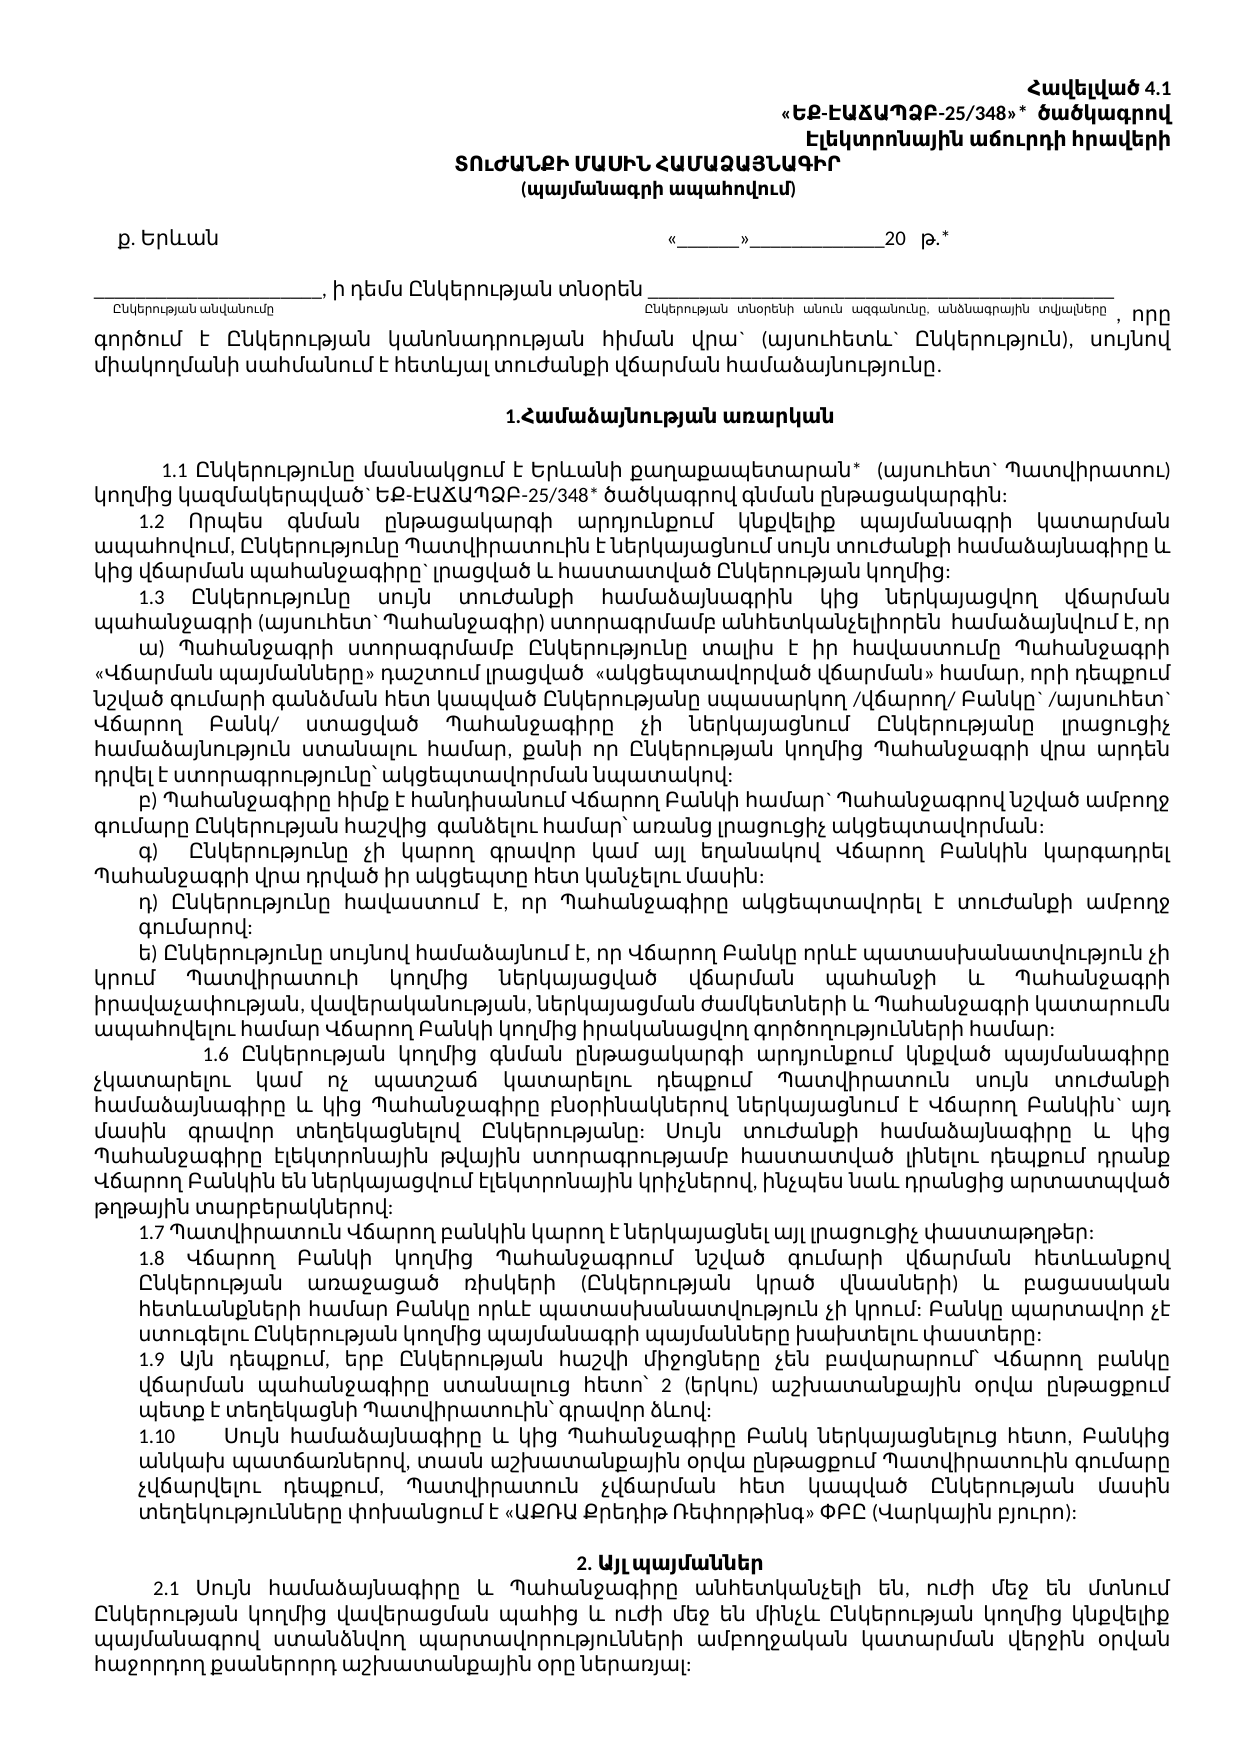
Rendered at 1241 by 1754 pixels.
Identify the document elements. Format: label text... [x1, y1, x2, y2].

text Էլեկտրոնային աճուրդի հրավերի [94, 126, 1171, 151]
text ե) Ընկերությունը սույնով համաձայնում է, որ Վճարող Բանկը որևէ պատասխանատվություն չի կրում Պատվիրատուի կողմից ներկայացված վճարման պահանջի և Պահանջագրի իրավաչափության, վավերականության, ներկայացման ժամկետների և Պահանջագրի կատարումն ապահովելու համար Վճարող Բանկի կողմից իրականացվող գործողությունների համար: [94, 940, 1171, 1042]
text Հավելված 4.1 [94, 75, 1171, 100]
text Ընկերության անվանումը Ընկերության տնօրենի անուն ազգանունը, անձնագրային տվյալները , որը գործում է Ընկերության կանոնադրության հիման վրա` (այսուհետև` Ընկերություն), սույնով միակողմանի սահմանում է հետևյալ տուժանքի վճարման համաձայնությունը. [94, 301, 1171, 377]
text 1.Համաձայնության առարկան [169, 403, 1171, 428]
text ք. Երևան «______»_____________20 թ.* [94, 225, 1171, 250]
text (պայմանագրի ապահովում) [94, 177, 1171, 199]
text 1.3 Ընկերությունը սույն տուժանքի համաձայնագրին կից ներկայացվող վճարման պահանջագրի (այսուհետ` Պահանջագիր) ստորագրմամբ անհետկանչելիորեն համաձայնվում է, որ [94, 584, 1171, 635]
text 1.8 Վճարող Բանկի կողմից Պահանջագրում նշված գումարի վճարման հետևանքով Ընկերության առաջացած ռիսկերի (Ընկերության կրած վնասների) և բացասական հետևանքների համար Բանկը որևէ պատասխանատվություն չի կրում: Բանկը պարտավոր չէ ստուգելու Ընկերության կողմից պայմանագրի պայմանները խախտելու փաստերը: [138, 1245, 1171, 1347]
text «ԵՔ-ԷԱՃԱՊՁԲ-25/348»* ծածկագրով [94, 100, 1171, 126]
text ՏՈւԺԱՆՔԻ ՄԱՍԻՆ ՀԱՄԱՁԱՅՆԱԳԻՐ [94, 151, 1171, 177]
text 1.2 Որպես գնման ընթացակարգի արդյունքում կնքվելիք պայմանագրի կատարման ապահովում, Ընկերությունը Պատվիրատուին է ներկայացնում սույն տուժանքի համաձայնագիրը և կից վճարման պահանջագիրը` լրացված և հաստատված Ընկերության կողմից: [94, 508, 1171, 584]
text բ) Պահանջագիրը հիմք է հանդիսանում Վճարող Բանկի համար` Պահանջագրով նշված ամբողջ գումարը Ընկերության հաշվից գանձելու համար՝ առանց լրացուցիչ ակցեպտավորման: [94, 787, 1171, 838]
text 1.10 Սույն համաձայնագիրը և կից Պահանջագիրը Բանկ ներկայացնելուց հետո, Բանկից անկախ պատճառներով, տասն աշխատանքային օրվա ընթացքում Պատվիրատուին գումարը չվճարվելու դեպքում, Պատվիրատուն չվճարման հետ կապված Ընկերության մասին տեղեկությունները փոխանցում է «ԱՔՌԱ Քրեդիթ Ռեփորթինգ» ՓԲԸ (Վարկային բյուրո): [138, 1423, 1171, 1524]
text ______________________, ի դեմս Ընկերության տնօրեն _____________________________________________ [94, 276, 1171, 301]
text ա) Պահանջագրի ստորագրմամբ Ընկերությունը տալիս է իր հավաստումը Պահանջագրի «Վճարման պայմանները» դաշտում լրացված «ակցեպտավորված վճարման» համար, որի դեպքում նշված գումարի գանձման հետ կապված Ընկերությանը սպասարկող /վճարող/ Բանկը` /այսուհետ` Վճարող Բանկ/ ստացված Պահանջագիրը չի ներկայացնում Ընկերությանը լրացուցիչ համաձայնություն ստանալու համար, քանի որ Ընկերության կողմից Պահանջագրի վրա արդեն դրվել է ստորագրությունը՝ ակցեպտավորման նպատակով: [94, 635, 1171, 787]
text 1.9 Այն դեպքում, երբ Ընկերության հաշվի միջոցները չեն բավարարում՝ Վճարող բանկը վճարման պահանջագիրը ստանալուց հետո՝ 2 (երկու) աշխատանքային օրվա ընթացքում պետք է տեղեկացնի Պատվիրատուին՝ գրավոր ձևով: [138, 1347, 1171, 1423]
text դ) Ընկերությունը հավաստում է, որ Պահանջագիրը ակցեպտավորել է տուժանքի ամբողջ գումարով: [138, 889, 1171, 940]
text 1.6 Ընկերության կողմից գնման ընթացակարգի արդյունքում կնքված պայմանագիրը չկատարելու կամ ոչ պատշաճ կատարելու դեպքում Պատվիրատուն սույն տուժանքի համաձայնագիրը և կից Պահանջագիրը բնօրինակներով ներկայացնում է Վճարող Բանկին` այդ մասին գրավոր տեղեկացնելով Ընկերությանը: Սույն տուժանքի համաձայնագիրը և կից Պահանջագիրը էլեկտրոնային թվային ստորագրությամբ հաստատված լինելու դեպքում դրանք Վճարող Բանկին են ներկայացվում էլեկտրոնային կրիչներով, ինչպես նաև դրանցից արտատպված թղթային տարբերակներով: [94, 1042, 1171, 1219]
text 2.1 Սույն համաձայնագիրը և Պահանջագիրը անհետկանչելի են, ուժի մեջ են մտնում Ընկերության կողմից վավերացման պահից և ուժի մեջ են մինչև Ընկերության կողմից կնքվելիք պայմանագրով ստանձնվող պարտավորությունների ամբողջական կատարման վերջին օրվան հաջորդող քսաներորդ աշխատանքային օրը ներառյալ: [94, 1575, 1171, 1677]
text 1.1 Ընկերությունը մասնակցում է Երևանի քաղաքապետարան* (այսուհետ` Պատվիրատու) կողմից կազմակերպված` ԵՔ-ԷԱՃԱՊՁԲ-25/348* ծածկագրով գնման ընթացակարգին: [94, 457, 1171, 508]
text 2. Այլ պայմաններ [169, 1550, 1171, 1575]
text գ) Ընկերությունը չի կարող գրավոր կամ այլ եղանակով Վճարող Բանկին կարգադրել Պահանջագրի վրա դրված իր ակցեպտը հետ կանչելու մասին: [94, 838, 1171, 889]
text 1.7 Պատվիրատուն Վճարող բանկին կարող է ներկայացնել այլ լրացուցիչ փաստաթղթեր: [138, 1219, 1171, 1245]
